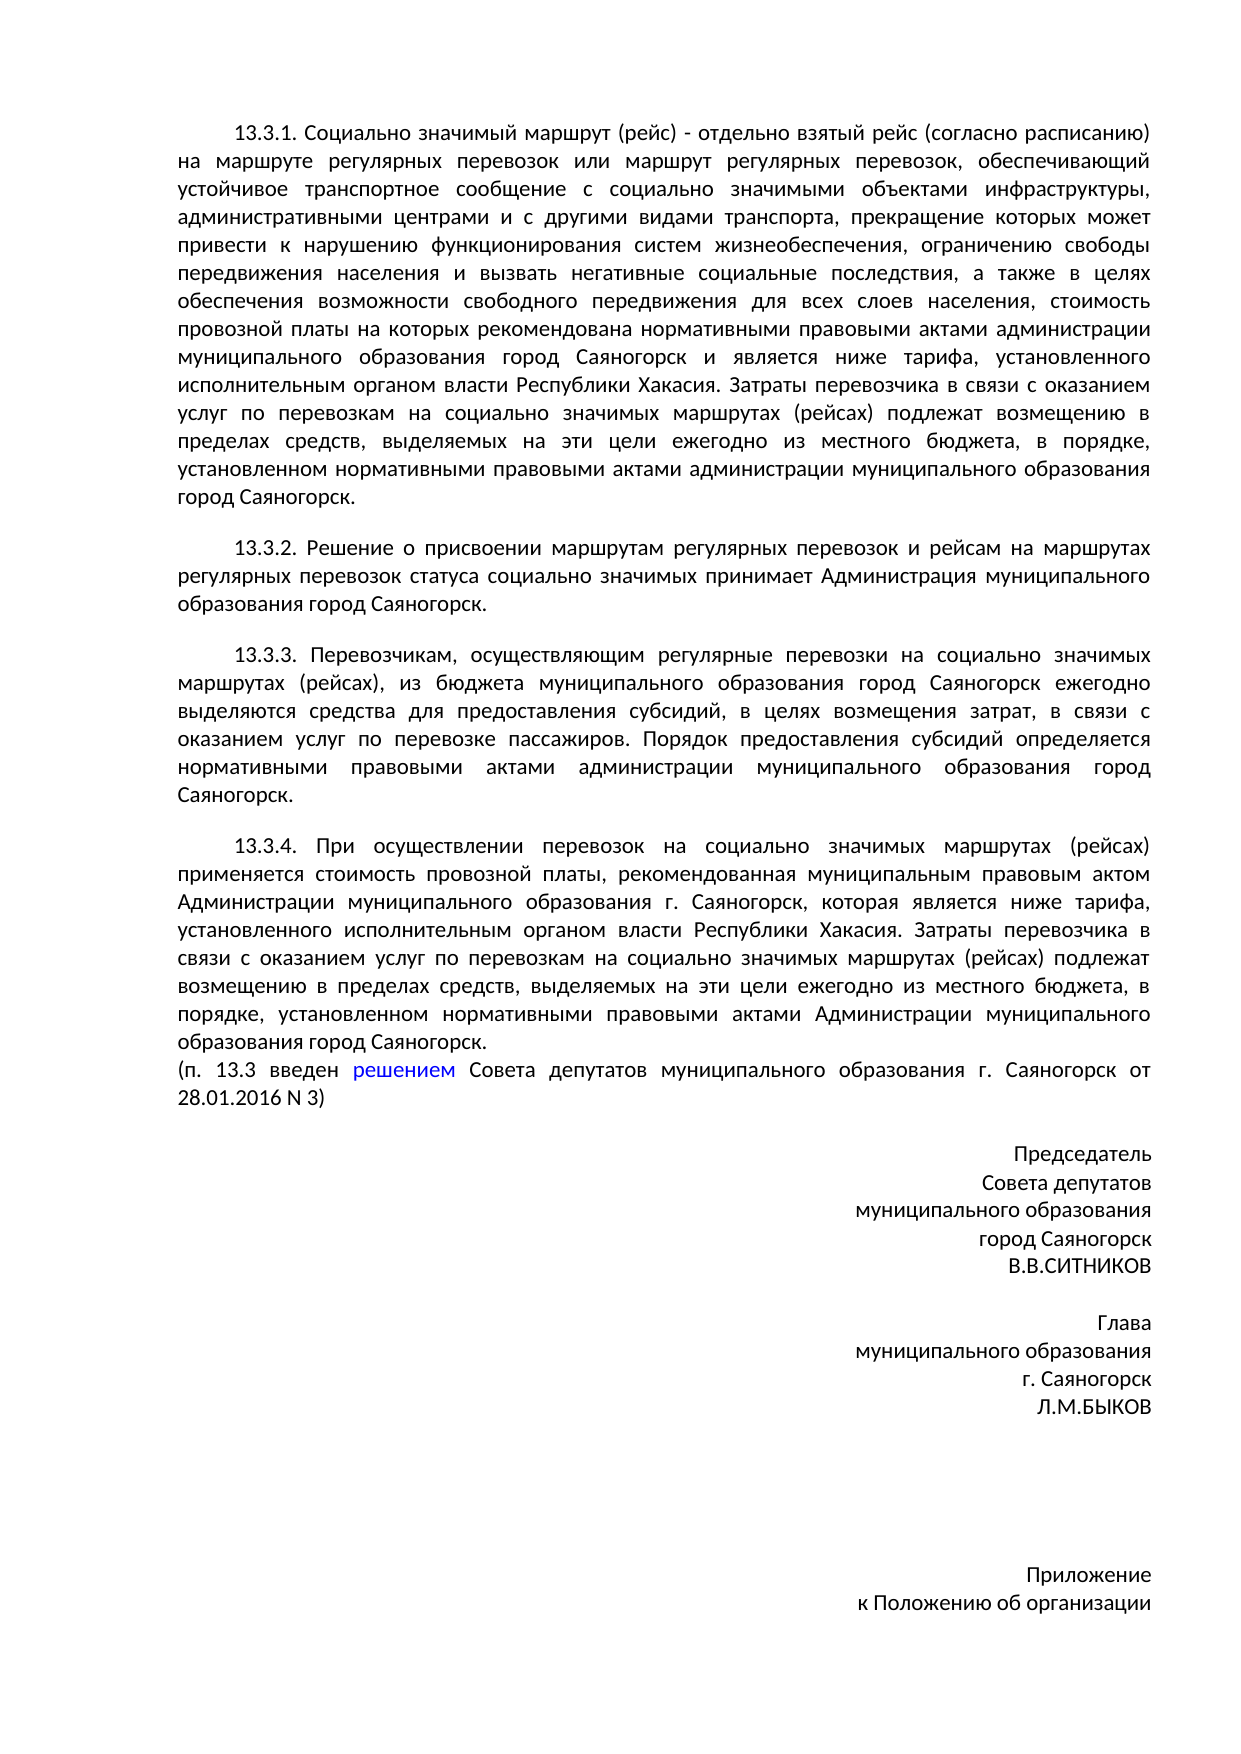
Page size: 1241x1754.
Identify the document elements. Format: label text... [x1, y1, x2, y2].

text Совета депутатов [177, 1168, 1152, 1196]
text Председатель [177, 1139, 1152, 1168]
text 13.3.2. Решение о присвоении маршрутам регулярных перевозок и рейсам на маршрутах регулярных перевозок статуса социально значимых принимает Администрация муниципального образования город Саяногорск. [177, 533, 1152, 617]
text Глава [177, 1308, 1152, 1336]
text к Положению об организации [177, 1588, 1152, 1616]
text муниципального образования [177, 1196, 1152, 1224]
text В.В.СИТНИКОВ [177, 1252, 1152, 1280]
text муниципального образования [177, 1336, 1152, 1364]
text город Саяногорск [177, 1224, 1152, 1252]
text (п. 13.3 введен решением Совета депутатов муниципального образования г. Саяногорск от 28.01.2016 N 3) [177, 1056, 1152, 1112]
text 13.3.1. Социально значимый маршрут (рейс) - отдельно взятый рейс (согласно расписанию) на маршруте регулярных перевозок или маршрут регулярных перевозок, обеспечивающий устойчивое транспортное сообщение с социально значимыми объектами инфраструктуры, административными центрами и с другими видами транспорта, прекращение которых может привести к нарушению функционирования систем жизнеобеспечения, ограничению свободы передвижения населения и вызвать негативные социальные последствия, а также в целях обеспечения возможности свободного передвижения для всех слоев населения, стоимость провозной платы на которых рекомендована нормативными правовыми актами администрации муниципального образования город Саяногорск и является ниже тарифа, установленного исполнительным органом власти Республики Хакасия. Затраты перевозчика в связи с оказанием услуг по перевозкам на социально значимых маршрутах (рейсах) подлежат возмещению в пределах средств, выделяемых на эти цели ежегодно из местного бюджета, в порядке, установленном нормативными правовыми актами администрации муниципального образования город Саяногорск. [177, 118, 1152, 510]
text 13.3.3. Перевозчикам, осуществляющим регулярные перевозки на социально значимых маршрутах (рейсах), из бюджета муниципального образования город Саяногорск ежегодно выделяются средства для предоставления субсидий, в целях возмещения затрат, в связи с оказанием услуг по перевозке пассажиров. Порядок предоставления субсидий определяется нормативными правовыми актами администрации муниципального образования город Саяногорск. [177, 640, 1152, 808]
text г. Саяногорск [177, 1364, 1152, 1392]
text Л.М.БЫКОВ [177, 1392, 1152, 1420]
text 13.3.4. При осуществлении перевозок на социально значимых маршрутах (рейсах) применяется стоимость провозной платы, рекомендованная муниципальным правовым актом Администрации муниципального образования г. Саяногорск, которая является ниже тарифа, установленного исполнительным органом власти Республики Хакасия. Затраты перевозчика в связи с оказанием услуг по перевозкам на социально значимых маршрутах (рейсах) подлежат возмещению в пределах средств, выделяемых на эти цели ежегодно из местного бюджета, в порядке, установленном нормативными правовыми актами Администрации муниципального образования город Саяногорск. [177, 831, 1152, 1056]
text Приложение [177, 1560, 1152, 1588]
